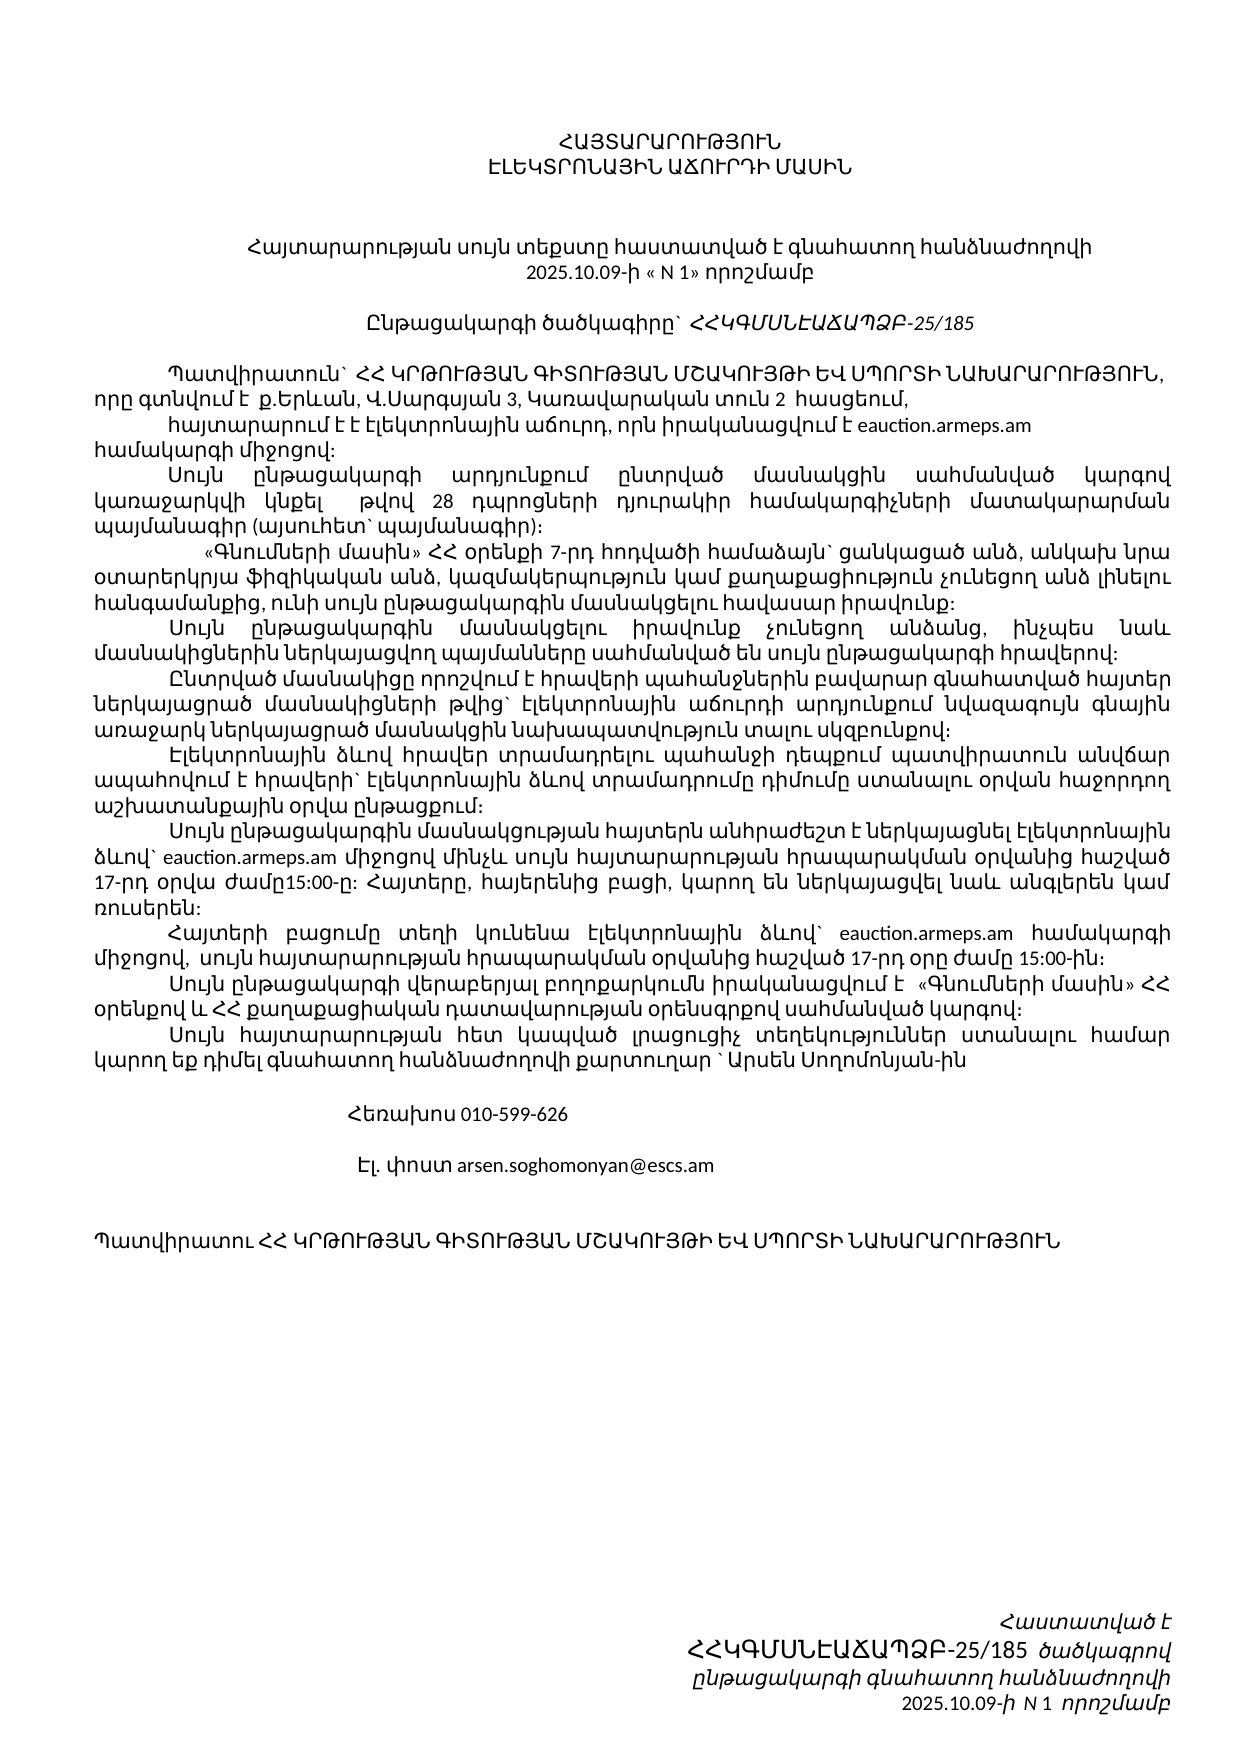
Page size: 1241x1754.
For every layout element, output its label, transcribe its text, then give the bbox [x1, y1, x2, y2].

text Հեռախոս 010-599-626 [94, 1101, 1171, 1126]
text 2025.10.09 -ի « N 1» որոշմամբ [94, 259, 1171, 285]
text Սույն հայտարարության հետ կապված լրացուցիչ տեղեկություններ ստանալու համար կարող եք դիմել գնահատող հանձնաժողովի քարտուղար ` Արսեն Սողոմոնյան-ին [94, 1022, 1171, 1073]
text Սույն ընթացակարգի արդյունքում ընտրված մասնակցին սահմանված կարգով կառաջարկվի կնքել թվով 28 դպրոցների դյուրակիր համակարգիչների մատակարարման պայմանագիր (այսուհետ` պայմանագիր)։ [94, 463, 1171, 539]
text Ընտրված մասնակիցը որոշվում է հրավերի պահանջներին բավարար գնահատված հայտեր ներկայացրած մասնակիցների թվից` էլեկտրոնային աճուրդի արդյունքում նվազագույն գնային առաջարկ ներկայացրած մասնակցին նախապատվություն տալու սկզբունքով։ [94, 666, 1171, 742]
text ՀԱՅՏԱՐԱՐՈՒԹՅՈՒՆ [94, 129, 1171, 154]
text Պատվիրատուն` ՀՀ ԿՐԹՈՒԹՅԱՆ ԳԻՏՈՒԹՅԱՆ ՄՇԱԿՈՒՅԹԻ ԵՎ ՍՊՈՐՏԻ ՆԱԽԱՐԱՐՈՒԹՅՈՒՆ, որը գտնվում է ք.Երևան, Վ.Սարգսյան 3, Կառավարական տուն 2 հասցեում, [94, 361, 1171, 412]
text Հայտարարության սույն տեքստը հաստատված է գնահատող հանձնաժողովի [94, 234, 1171, 259]
text Էլեկտրոնային ձևով հրավեր տրամադրելու պահանջի դեպքում պատվիրատուն անվճար ապահովում է հրավերի` էլեկտրոնային ձևով տրամադրումը դիմումը ստանալու օրվան հաջորդող աշխատանքային օրվա ընթացքում։ [94, 742, 1171, 818]
text Էլ. փոստ arsen.soghomonyan@escs.am [94, 1152, 1171, 1177]
text Ընթացակարգի ծածկագիրը` ՀՀԿԳՄՍՆԷԱՃԱՊՁԲ-25/185 [94, 310, 1171, 336]
text ԷԼԵԿՏՐՈՆԱՅԻՆ ԱՃՈՒՐԴԻ ՄԱՍԻՆ [94, 154, 1171, 180]
text Հայտերի բացումը տեղի կունենա էլեկտրոնային ձևով` eauction.armeps.am համակարգի միջոցով, սույն հայտարարության հրապարակման օրվանից հաշված 17-րդ օրը ժամը 15:00-ին։ [94, 920, 1171, 971]
text ՀՀԿԳՄՍՆԷԱՃԱՊՁԲ-25/185 ծածկագրով [94, 1634, 1171, 1665]
text «Գնումների մասին» ՀՀ օրենքի 7-րդ հոդվածի համաձայն` ցանկացած անձ, անկախ նրա օտարերկրյա ֆիզիկական անձ, կազմակերպություն կամ քաղաքացիություն չունեցող անձ լինելու հանգամանքից, ունի սույն ընթացակարգին մասնակցելու հավասար իրավունք: [94, 539, 1171, 615]
text ընթացակարգի գնահատող հանձնաժողովի [94, 1665, 1171, 1690]
text Սույն ընթացակարգի վերաբերյալ բողոքարկումն իրականացվում է «Գնումների մասին» ՀՀ օրենքով և ՀՀ քաղաքացիական դատավարության օրենսգրքով սահմանված կարգով։ [94, 971, 1171, 1022]
text հայտարարում է է էլեկտրոնային աճուրդ, որն իրականացվում է eauction.armeps.am համակարգի միջոցով: [94, 412, 1171, 463]
text Պատվիրատու ՀՀ ԿՐԹՈՒԹՅԱՆ ԳԻՏՈՒԹՅԱՆ ՄՇԱԿՈՒՅԹԻ ԵՎ ՍՊՈՐՏԻ ՆԱԽԱՐԱՐՈՒԹՅՈՒՆ [94, 1228, 1171, 1253]
text Հաստատված է [94, 1609, 1171, 1634]
text Սույն ընթացակարգին մասնակցելու իրավունք չունեցող անձանց, ինչպես նաև մասնակիցներին ներկայացվող պայմանները սահմանված են սույն ընթացակարգի հրավերով: [94, 615, 1171, 666]
text Սույն ընթացակարգին մասնակցության հայտերն անհրաժեշտ է ներկայացնել էլեկտրոնային ձևով` eauction.armeps.am միջոցով մինչև սույն հայտարարության հրապարակման օրվանից հաշված 17-րդ օրվա ժամը15:00-ը: Հայտերը, հայերենից բացի, կարող են ներկայացվել նաև անգլերեն կամ ռուսերեն: [94, 818, 1171, 920]
text 2025.10.09 -ի N 1 որոշմամբ [94, 1690, 1171, 1716]
